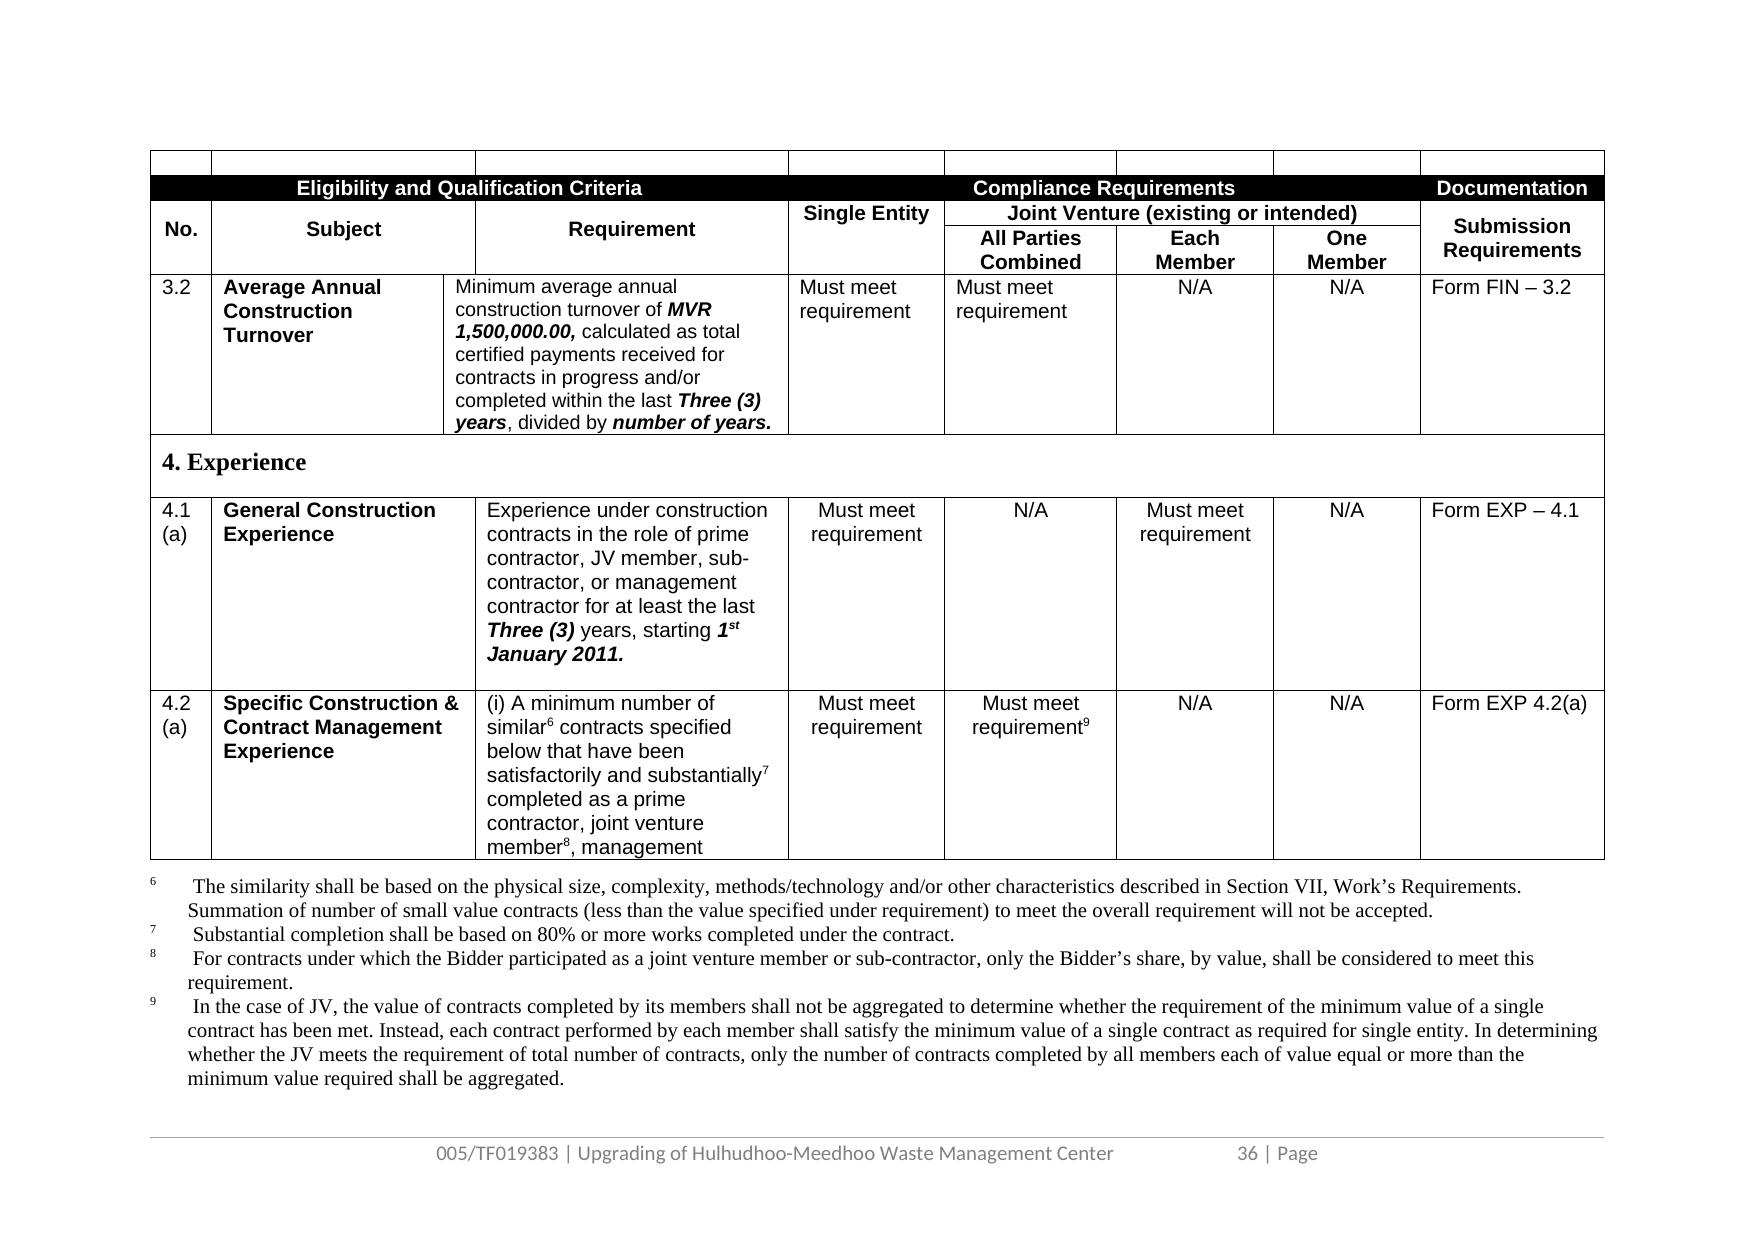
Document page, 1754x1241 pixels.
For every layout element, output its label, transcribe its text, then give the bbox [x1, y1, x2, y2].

table_header [212, 151, 475, 175]
table_cell 4.1 (a) [151, 498, 211, 690]
table_header [789, 151, 944, 175]
table_cell No. [151, 201, 211, 274]
table_cell Form FIN – 3.2 [1421, 275, 1604, 434]
table_cell Must meet requirement [789, 498, 944, 690]
table_header [476, 151, 788, 175]
table_cell N/A [945, 498, 1116, 690]
table_cell One Member [1274, 226, 1420, 274]
table_cell (i) A minimum number of similar contracts specified below that have been satisfactorily and substantially completed as a prime contractor, joint venture member, management contractor or sub-contractor12 between 1st January 2011 and application submission deadline: (i) 2 contracts, each of minimum value MVR 500,000.00. [476, 691, 788, 858]
table_header [151, 151, 211, 175]
table_cell N/A [1117, 691, 1273, 858]
table_cell N/A [1274, 275, 1420, 434]
table_cell Form EXP – 4.1 [1421, 498, 1604, 690]
table_cell Must meet requirement [1117, 498, 1273, 690]
table_cell N/A [1274, 498, 1420, 690]
table_cell 3.2 [151, 275, 211, 434]
table_cell Minimum average annual construction turnover of MVR 1,500,000.00, calculated as total certified payments received for contracts in progress and/or completed within the last Three (3) years, divided by number of years. [444, 275, 788, 434]
table_cell N/A [1117, 275, 1273, 434]
table_cell N/A [1274, 691, 1420, 858]
table_cell Must meet requirement [789, 691, 944, 858]
table_cell Joint Venture (existing or intended) [945, 201, 1420, 225]
table_header [1117, 151, 1273, 175]
table_header [1274, 151, 1420, 175]
table_cell Specific Construction & Contract Management Experience [212, 691, 475, 858]
table_cell Subject [212, 201, 475, 274]
table_cell Each Member [1117, 226, 1273, 274]
table_cell Must meet requirement [945, 691, 1116, 858]
table_cell 4. Experience [151, 435, 1604, 497]
table_cell 4.2 (a) [151, 691, 211, 858]
table_cell Single Entity [789, 201, 944, 274]
table_cell Experience under construction contracts in the role of prime contractor, JV member, sub-contractor, or management contractor for at least the last Three (3) years, starting 1st January 2011. [476, 498, 788, 690]
table_cell Form EXP 4.2(a) [1421, 691, 1604, 858]
table_header [945, 151, 1116, 175]
table_cell All Parties Combined [945, 226, 1116, 274]
table_cell Compliance Requirements [789, 176, 1420, 200]
table_cell Eligibility and Qualification Criteria [151, 176, 788, 200]
table_cell Submission Requirements [1421, 201, 1604, 274]
table_cell Requirement [476, 201, 788, 274]
table_cell Must meet requirement [945, 275, 1116, 434]
table_cell General Construction Experience [212, 498, 475, 690]
table_cell Average Annual Construction Turnover [212, 275, 443, 434]
table_cell Documentation [1421, 176, 1604, 200]
table_header [1421, 151, 1604, 175]
table_cell Must meet requirement [789, 275, 944, 434]
